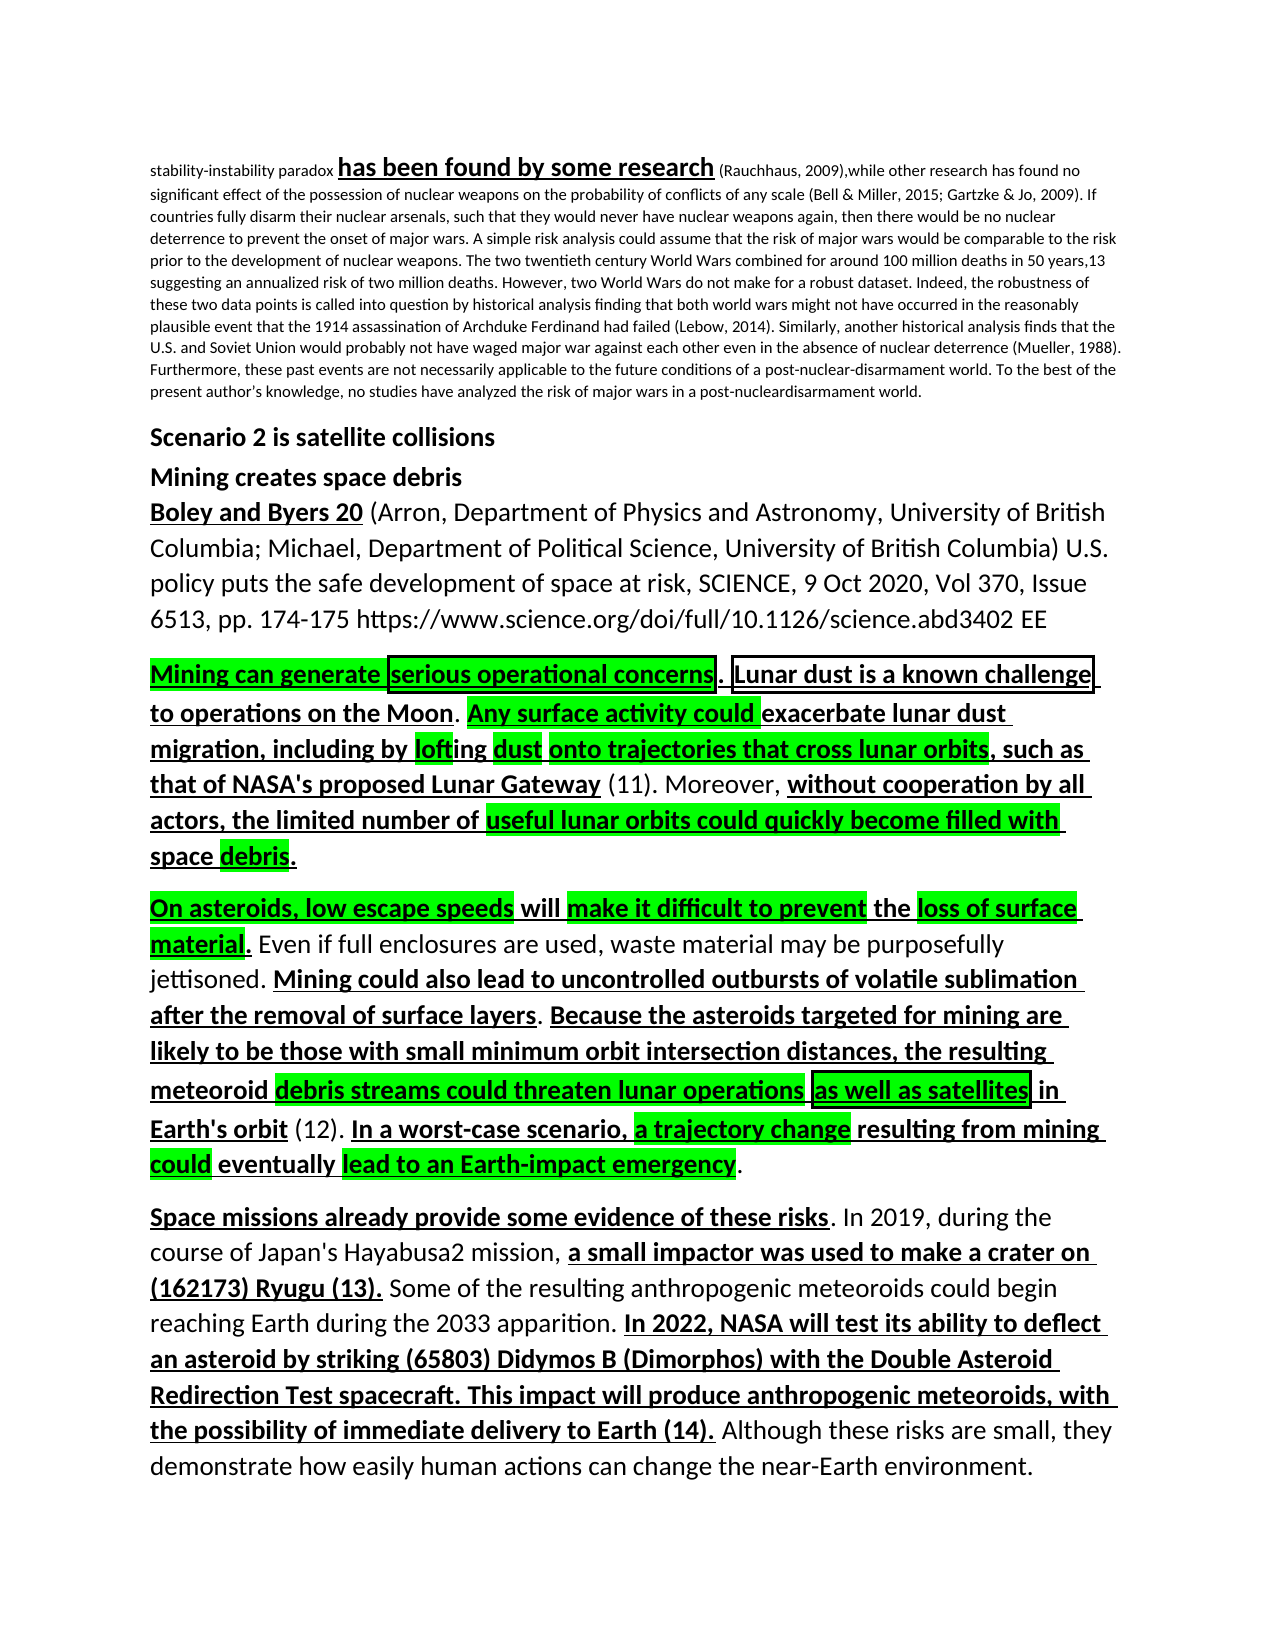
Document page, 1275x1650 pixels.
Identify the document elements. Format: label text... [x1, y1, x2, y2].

subtitle Scenario 2 is satellite collisions [150, 420, 1125, 453]
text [150, 150, 1125, 402]
subtitle Mining creates space debris [150, 460, 1125, 493]
text Space missions already provide some evidence of these risks. In 2019, during the course of Japan's Hayabusa2 mission, a small impactor was used to make a crater on (162173) Ryugu (13). Some of the resulting anthropogenic meteoroids could begin reaching Earth during the 2033 apparition. In 2022, NASA will test its ability to deflect an asteroid by striking (65803) Didymos B (Dimorphos) with the Double Asteroid Redirection Test spacecraft. This impact will produce anthropogenic meteoroids, with the possibility of immediate delivery to Earth (14). Although these risks are small, they demonstrate how easily human actions can change the near-Earth environment. [150, 1200, 1125, 1482]
text Boley and Byers 20 (Arron, Department of Physics and Astronomy, University of British Columbia; Michael, Department of Political Science, University of British Columbia) U.S. policy puts the safe development of space at risk, SCIENCE, 9 Oct 2020, Vol 370, Issue 6513, pp. 174-175 https://www.science.org/doi/full/10.1126/science.abd3402 EE [150, 495, 1125, 635]
text On asteroids, low escape speeds will make it difficult to prevent the loss of surface material. Even if full enclosures are used, waste material may be purposefully jettisoned. Mining could also lead to uncontrolled outbursts of volatile sublimation after the removal of surface layers. Because the asteroids targeted for mining are likely to be those with small minimum orbit intersection distances, the resulting meteoroid debris streams could threaten lunar operations as well as satellites in Earth's orbit (12). In a worst-case scenario, a trajectory change resulting from mining could eventually lead to an Earth-impact emergency. [150, 891, 1125, 1180]
text Mining can generate serious operational concerns. Lunar dust is a known challenge to operations on the Moon. Any surface activity could exacerbate lunar dust migration, including by lofting dust onto trajectories that cross lunar orbits, such as that of NASA's proposed Lunar Gateway (11). Moreover, without cooperation by all actors, the limited number of useful lunar orbits could quickly become filled with space debris. [150, 654, 1125, 872]
